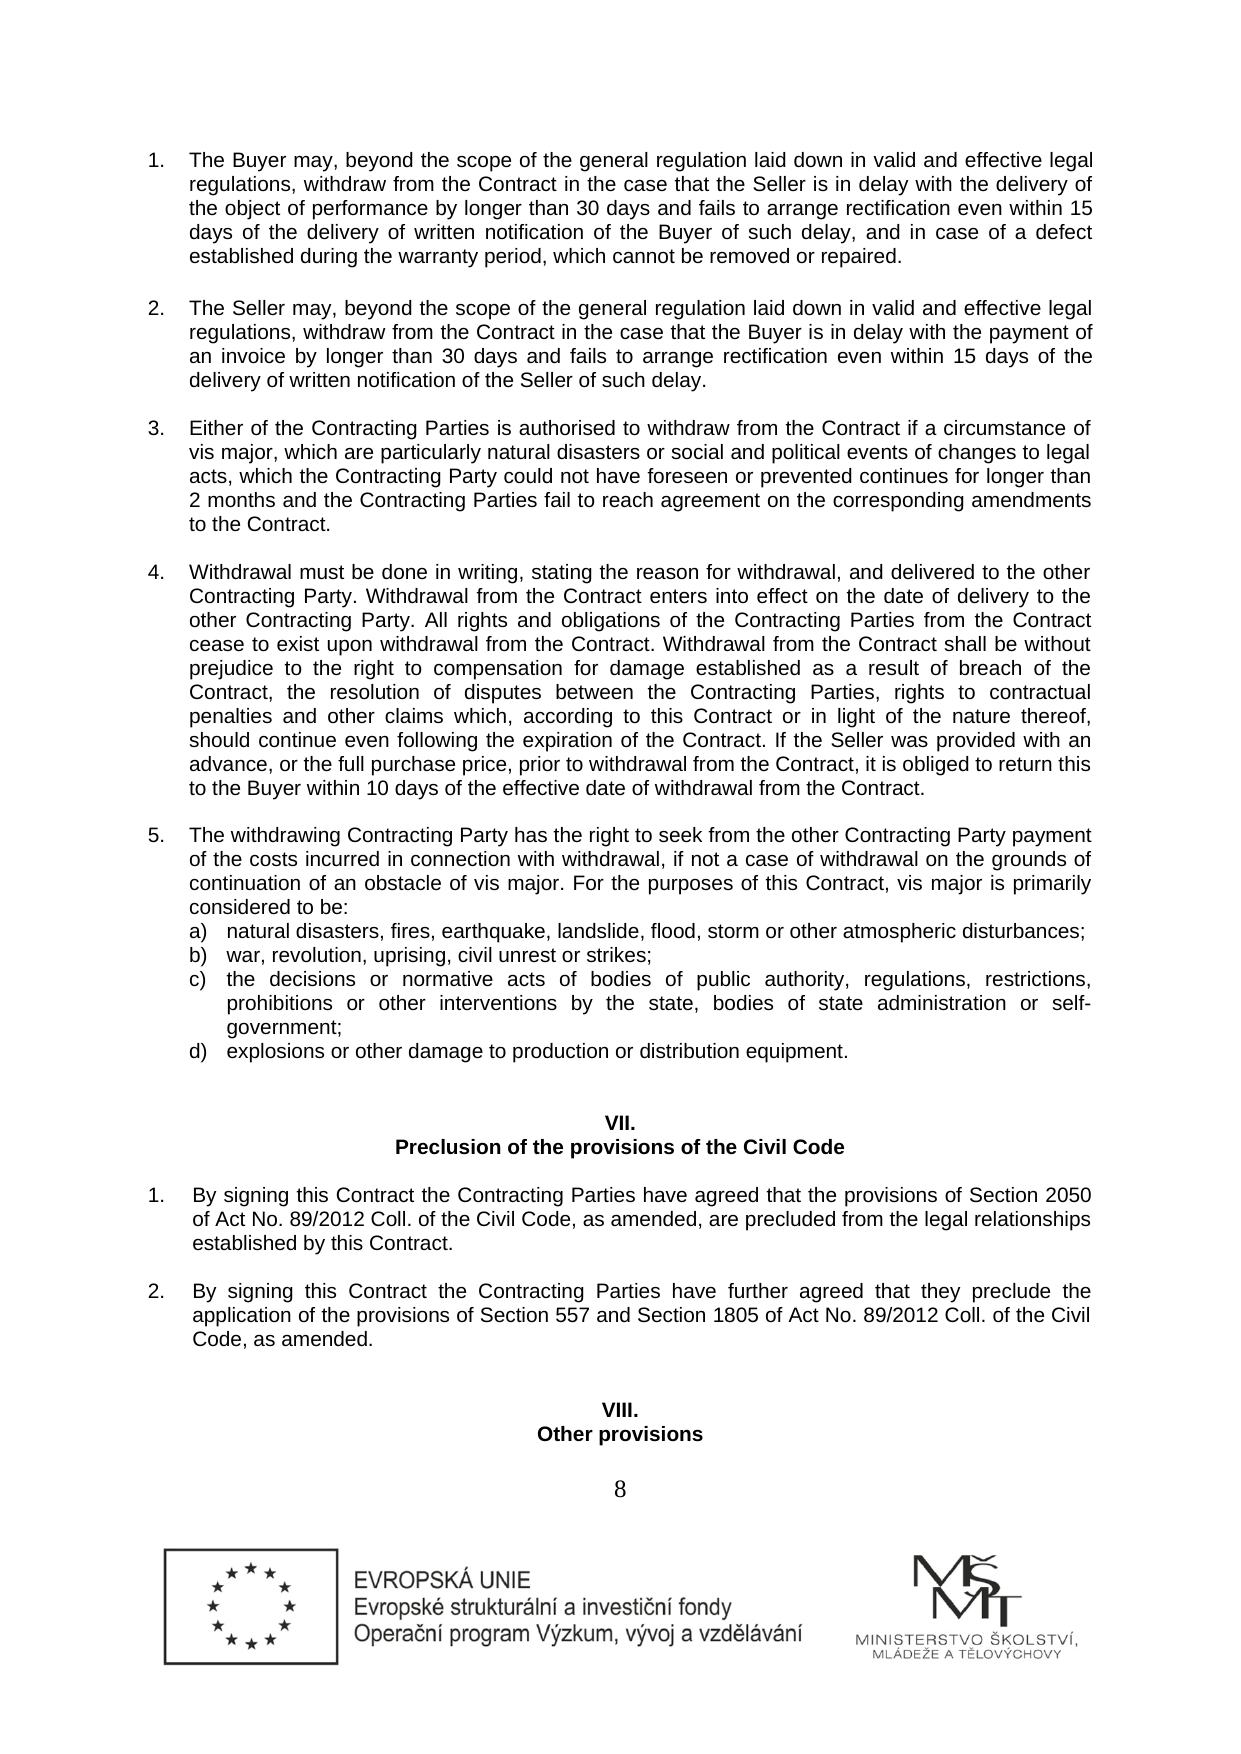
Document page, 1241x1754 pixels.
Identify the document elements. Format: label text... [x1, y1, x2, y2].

list The Buyer may, beyond the scope of the general regulation laid down in valid and effective legal regulations, withdraw from the Contract in the case that the Seller is in delay with the delivery of the object of performance by longer than 30 days and fails to arrange rectification even within 15 days of the delivery of written notification of the Buyer of such delay, and in case of a defect established during the warranty period, which cannot be removed or repaired. [148, 148, 1094, 267]
picture [147, 1503, 1093, 1681]
list explosions or other damage to production or distribution equipment. [189, 1039, 1093, 1063]
list the decisions or normative acts of bodies of public authority, regulations, restrictions, prohibitions or other interventions by the state, bodies of state administration or self-government; [189, 967, 1093, 1039]
list Either of the Contracting Parties is authorised to withdraw from the Contract if a circumstance of vis major, which are particularly natural disasters or social and political events of changes to legal acts, which the Contracting Party could not have foreseen or prevented continues for longer than 2 months and the Contracting Parties fail to reach agreement on the corresponding amendments to the Contract. [148, 416, 1093, 536]
text Other provisions [148, 1422, 1093, 1446]
list natural disasters, fires, earthquake, landslide, flood, storm or other atmospheric disturbances; [189, 919, 1093, 943]
list Withdrawal must be done in writing, stating the reason for withdrawal, and delivered to the other Contracting Party. Withdrawal from the Contract enters into effect on the date of delivery to the other Contracting Party. All rights and obligations of the Contracting Parties from the Contract cease to exist upon withdrawal from the Contract. Withdrawal from the Contract shall be without prejudice to the right to compensation for damage established as a result of breach of the Contract, the resolution of disputes between the Contracting Parties, rights to contractual penalties and other claims which, according to this Contract or in light of the nature thereof, should continue even following the expiration of the Contract. If the Seller was provided with an advance, or the full purchase price, prior to withdrawal from the Contract, it is obliged to return this to the Buyer within 10 days of the effective date of withdrawal from the Contract. [148, 560, 1093, 799]
list The withdrawing Contracting Party has the right to seek from the other Contracting Party payment of the costs incurred in connection with withdrawal, if not a case of withdrawal on the grounds of continuation of an obstacle of vis major. For the purposes of this Contract, vis major is primarily considered to be: [148, 823, 1093, 919]
text Preclusion of the provisions of the Civil Code [148, 1135, 1093, 1159]
list The Seller may, beyond the scope of the general regulation laid down in valid and effective legal regulations, withdraw from the Contract in the case that the Buyer is in delay with the payment of an invoice by longer than 30 days and fails to arrange rectification even within 15 days of the delivery of written notification of the Seller of such delay. [148, 296, 1094, 392]
list war, revolution, uprising, civil unrest or strikes; [189, 943, 1093, 967]
text VIII. [148, 1398, 1093, 1422]
text 2. By signing this Contract the Contracting Parties have further agreed that they preclude the application of the provisions of Section 557 and Section 1805 of Act No. 89/2012 Coll. of the Civil Code, as amended. [148, 1278, 1093, 1350]
text VII. [148, 1111, 1093, 1135]
text 1. By signing this Contract the Contracting Parties have agreed that the provisions of Section 2050 of Act No. 89/2012 Coll. of the Civil Code, as amended, are precluded from the legal relationships established by this Contract. [148, 1183, 1093, 1254]
